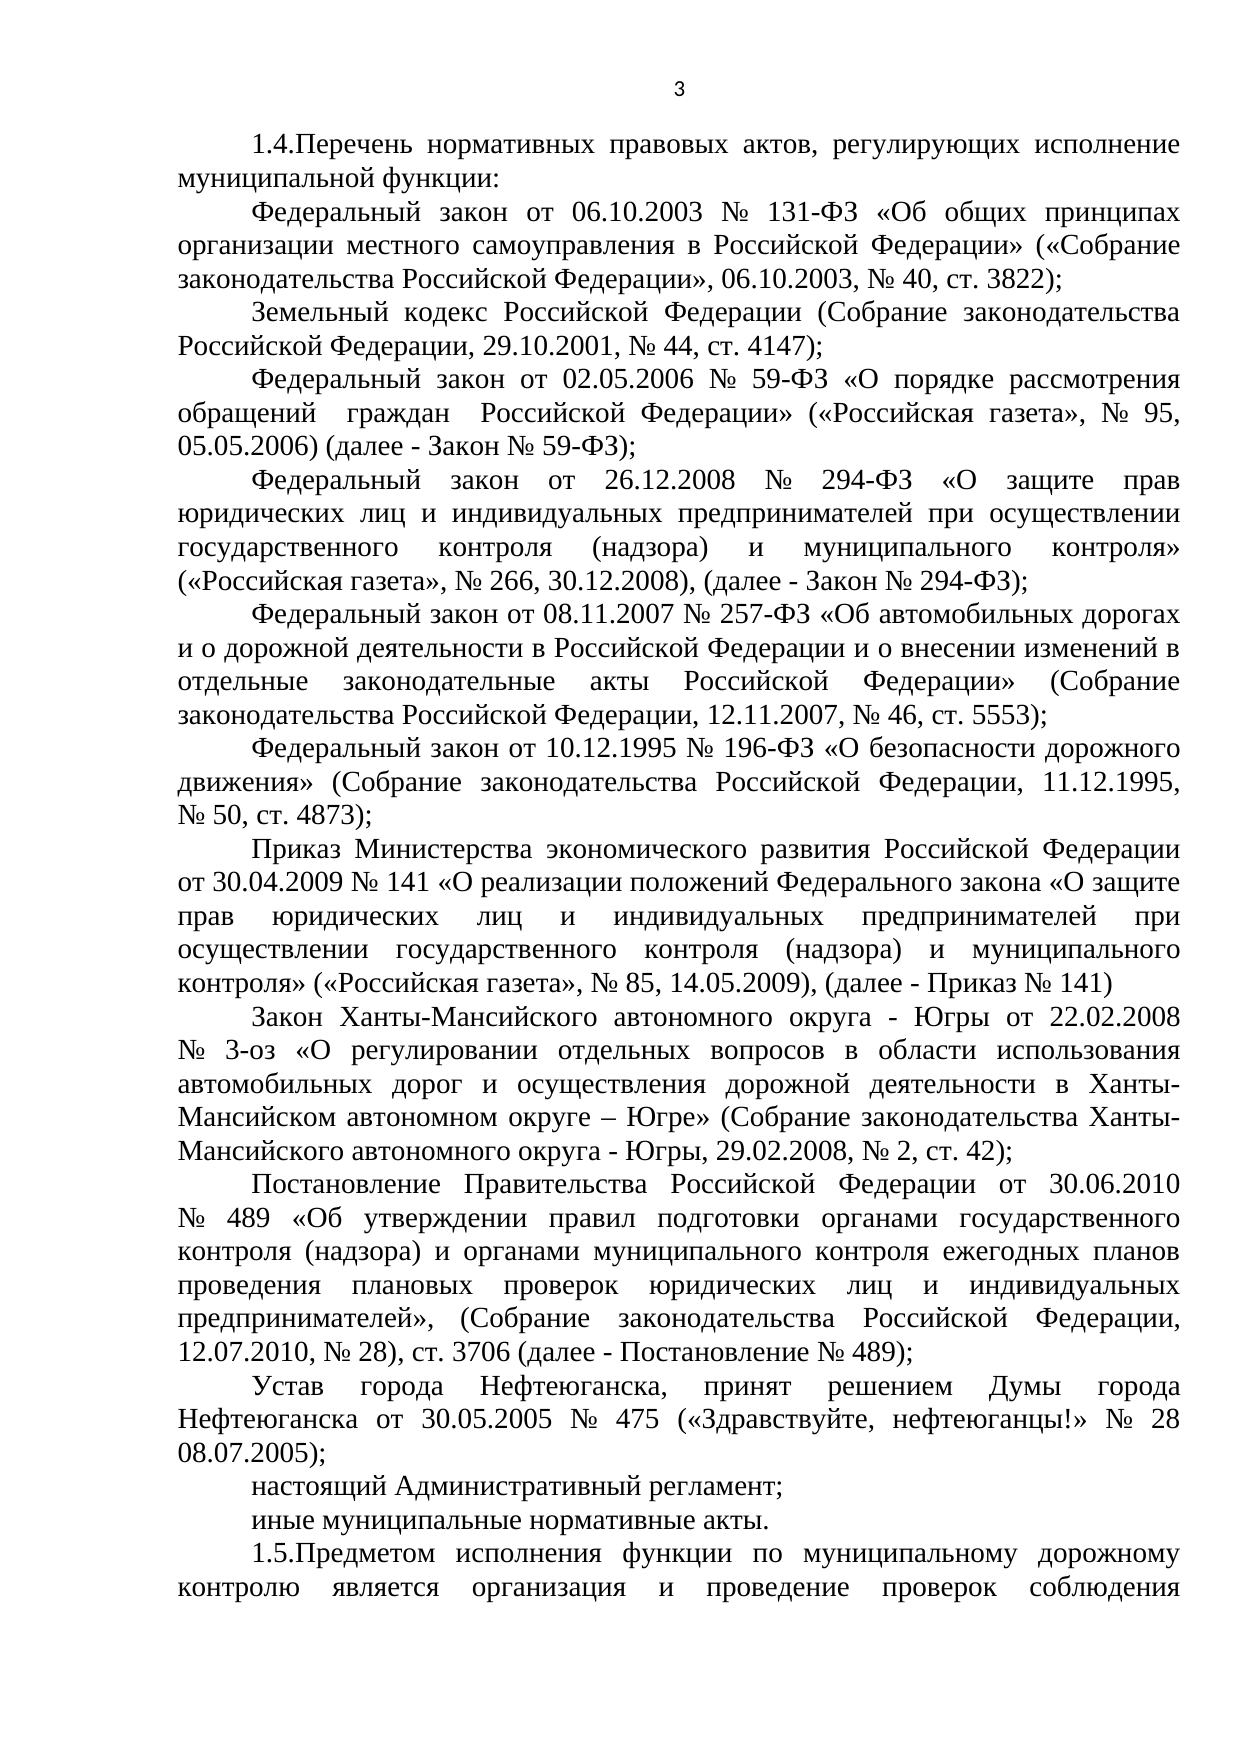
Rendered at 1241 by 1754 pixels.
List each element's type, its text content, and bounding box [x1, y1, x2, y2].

text Федеральный закон от 10.12.1995 № 196-ФЗ «О безопасности дорожного движения» (Собрание законодательства Российской Федерации, 11.12.1995, № 50, ст. 4873); [177, 730, 1181, 831]
text Приказ Министерства экономического развития Российской Федерации от 30.04.2009 № 141 «О реализации положений Федерального закона «О защите прав юридических лиц и индивидуальных предпринимателей при осуществлении государственного контроля (надзора) и муниципального контроля» («Российская газета», № 85, 14.05.2009), (далее - Приказ № 141) [177, 831, 1181, 999]
text иные муниципальные нормативные акты. [177, 1502, 1181, 1535]
text Федеральный закон от 26.12.2008 № 294-ФЗ «О защите прав юридических лиц и индивидуальных предпринимателей при осуществлении государственного контроля (надзора) и муниципального контроля» («Российская газета», № 266, 30.12.2008), (далее - Закон № 294-ФЗ); [177, 462, 1181, 596]
text Устав города Нефтеюганска, принят решением Думы города Нефтеюганска от 30.05.2005 № 475 («Здравствуйте, нефтеюганцы!» № 28 08.07.2005); [177, 1368, 1181, 1468]
text 1.4.Перечень нормативных правовых актов, регулирующих исполнение муниципальной функции: [177, 127, 1181, 194]
text Федеральный закон от 02.05.2006 № 59-ФЗ «О порядке рассмотрения обращений граждан Российской Федерации» («Российская газета», № 95, 05.05.2006) (далее - Закон № 59-ФЗ); [177, 361, 1181, 462]
text Федеральный закон от 08.11.2007 № 257-ФЗ «Об автомобильных дорогах и о дорожной деятельности в Российской Федерации и о внесении изменений в отдельные законодательные акты Российской Федерации» (Собрание законодательства Российской Федерации, 12.11.2007, № 46, ст. 5553); [177, 596, 1181, 730]
text Закон Ханты-Мансийского автономного округа - Югры от 22.02.2008 № 3-оз «О регулировании отдельных вопросов в области использования автомобильных дорог и осуществления дорожной деятельности в Ханты-Мансийском автономном округе – Югре» (Собрание законодательства Ханты-Мансийского автономного округа - Югры, 29.02.2008, № 2, ст. 42); [177, 999, 1181, 1166]
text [177, 1535, 1181, 1602]
text Земельный кодекс Российской Федерации (Собрание законодательства Российской Федерации, 29.10.2001, № 44, ст. 4147); [177, 294, 1181, 361]
text настоящий Административный регламент; [177, 1468, 1181, 1502]
text Федеральный закон от 06.10.2003 № 131-ФЗ «Об общих принципах организации местного самоуправления в Российской Федерации» («Собрание законодательства Российской Федерации», 06.10.2003, № 40, ст. 3822); [177, 194, 1181, 294]
text Постановление Правительства Российской Федерации от 30.06.2010 № 489 «Об утверждении правил подготовки органами государственного контроля (надзора) и органами муниципального контроля ежегодных планов проведения плановых проверок юридических лиц и индивидуальных предпринимателей», (Собрание законодательства Российской Федерации, 12.07.2010, № 28), ст. 3706 (далее - Постановление № 489); [177, 1166, 1181, 1368]
